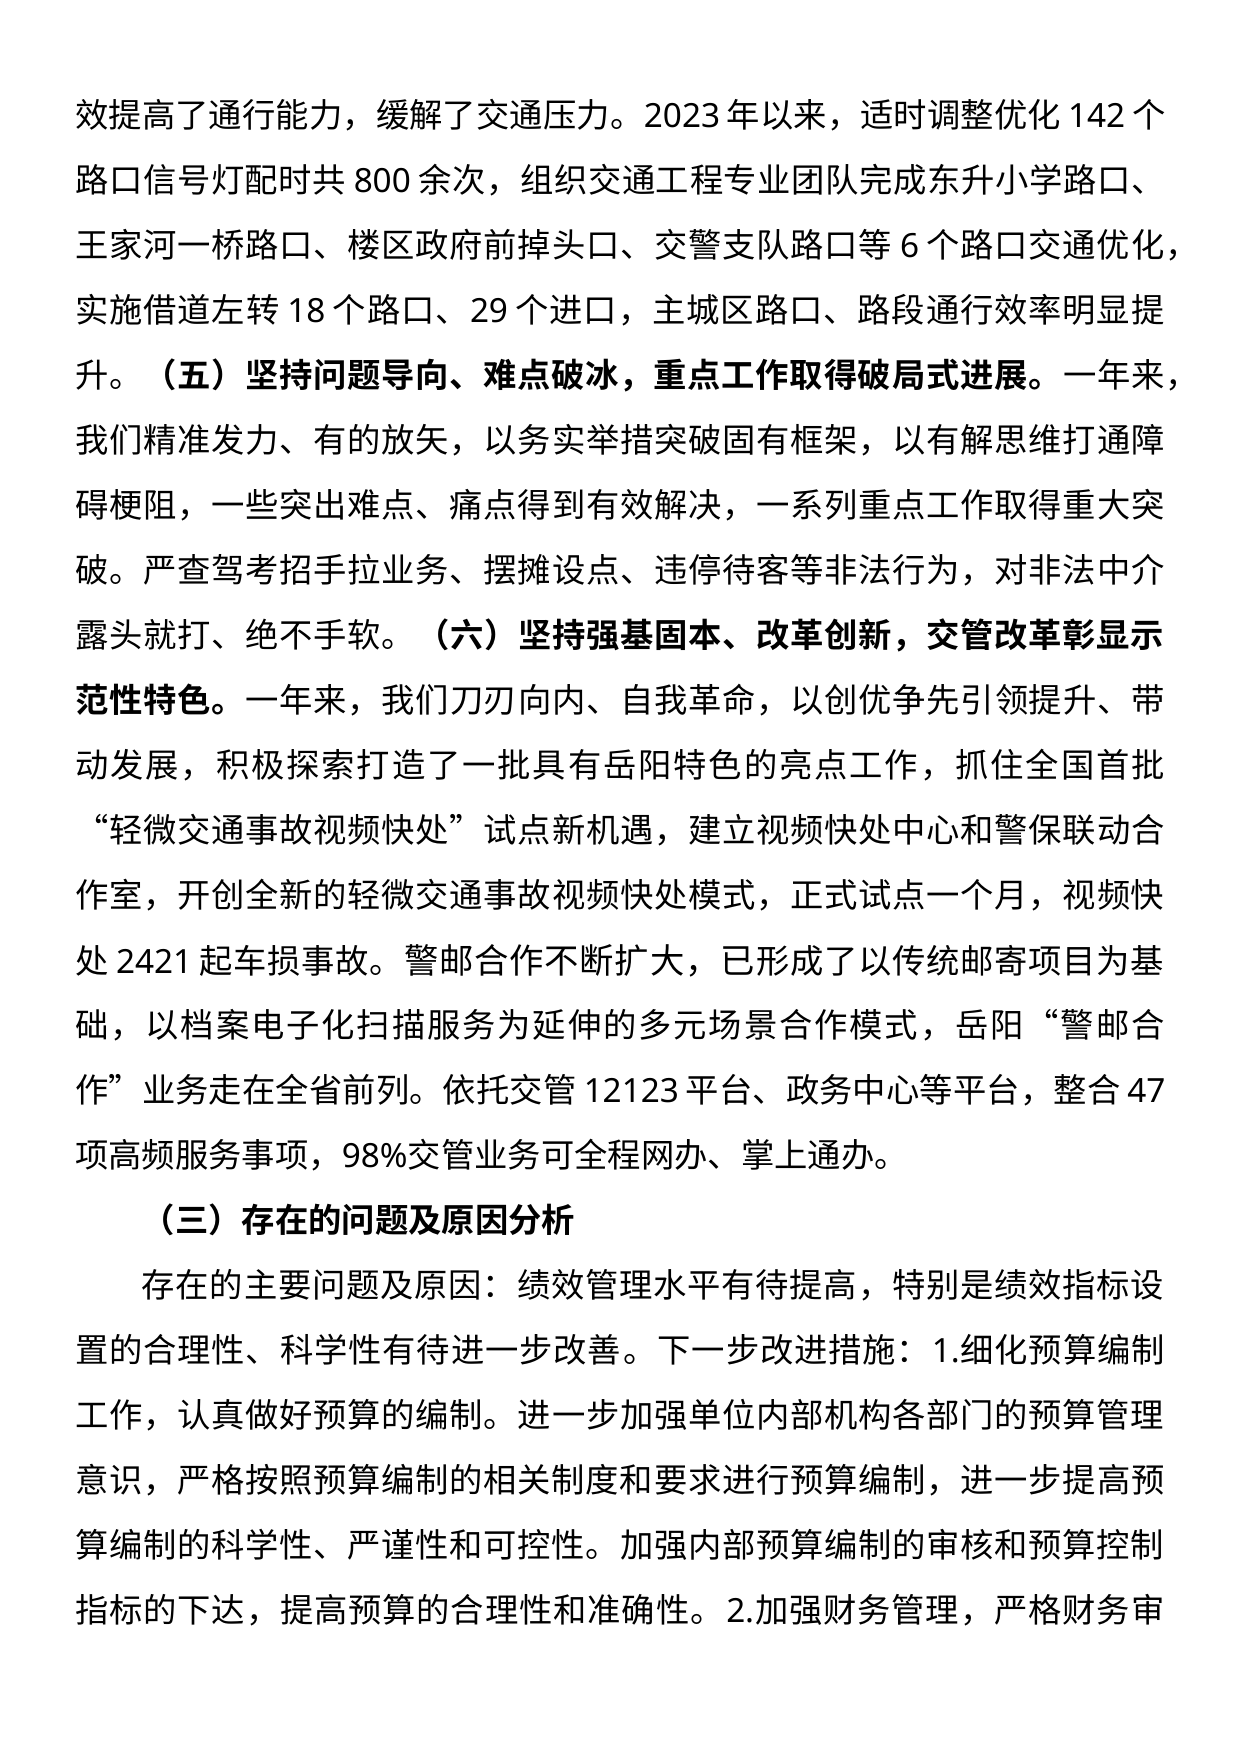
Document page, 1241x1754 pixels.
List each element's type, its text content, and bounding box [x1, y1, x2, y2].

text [75, 1251, 1165, 1641]
text （三）存在的问题及原因分析 [75, 1186, 1165, 1251]
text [75, 81, 1165, 1186]
